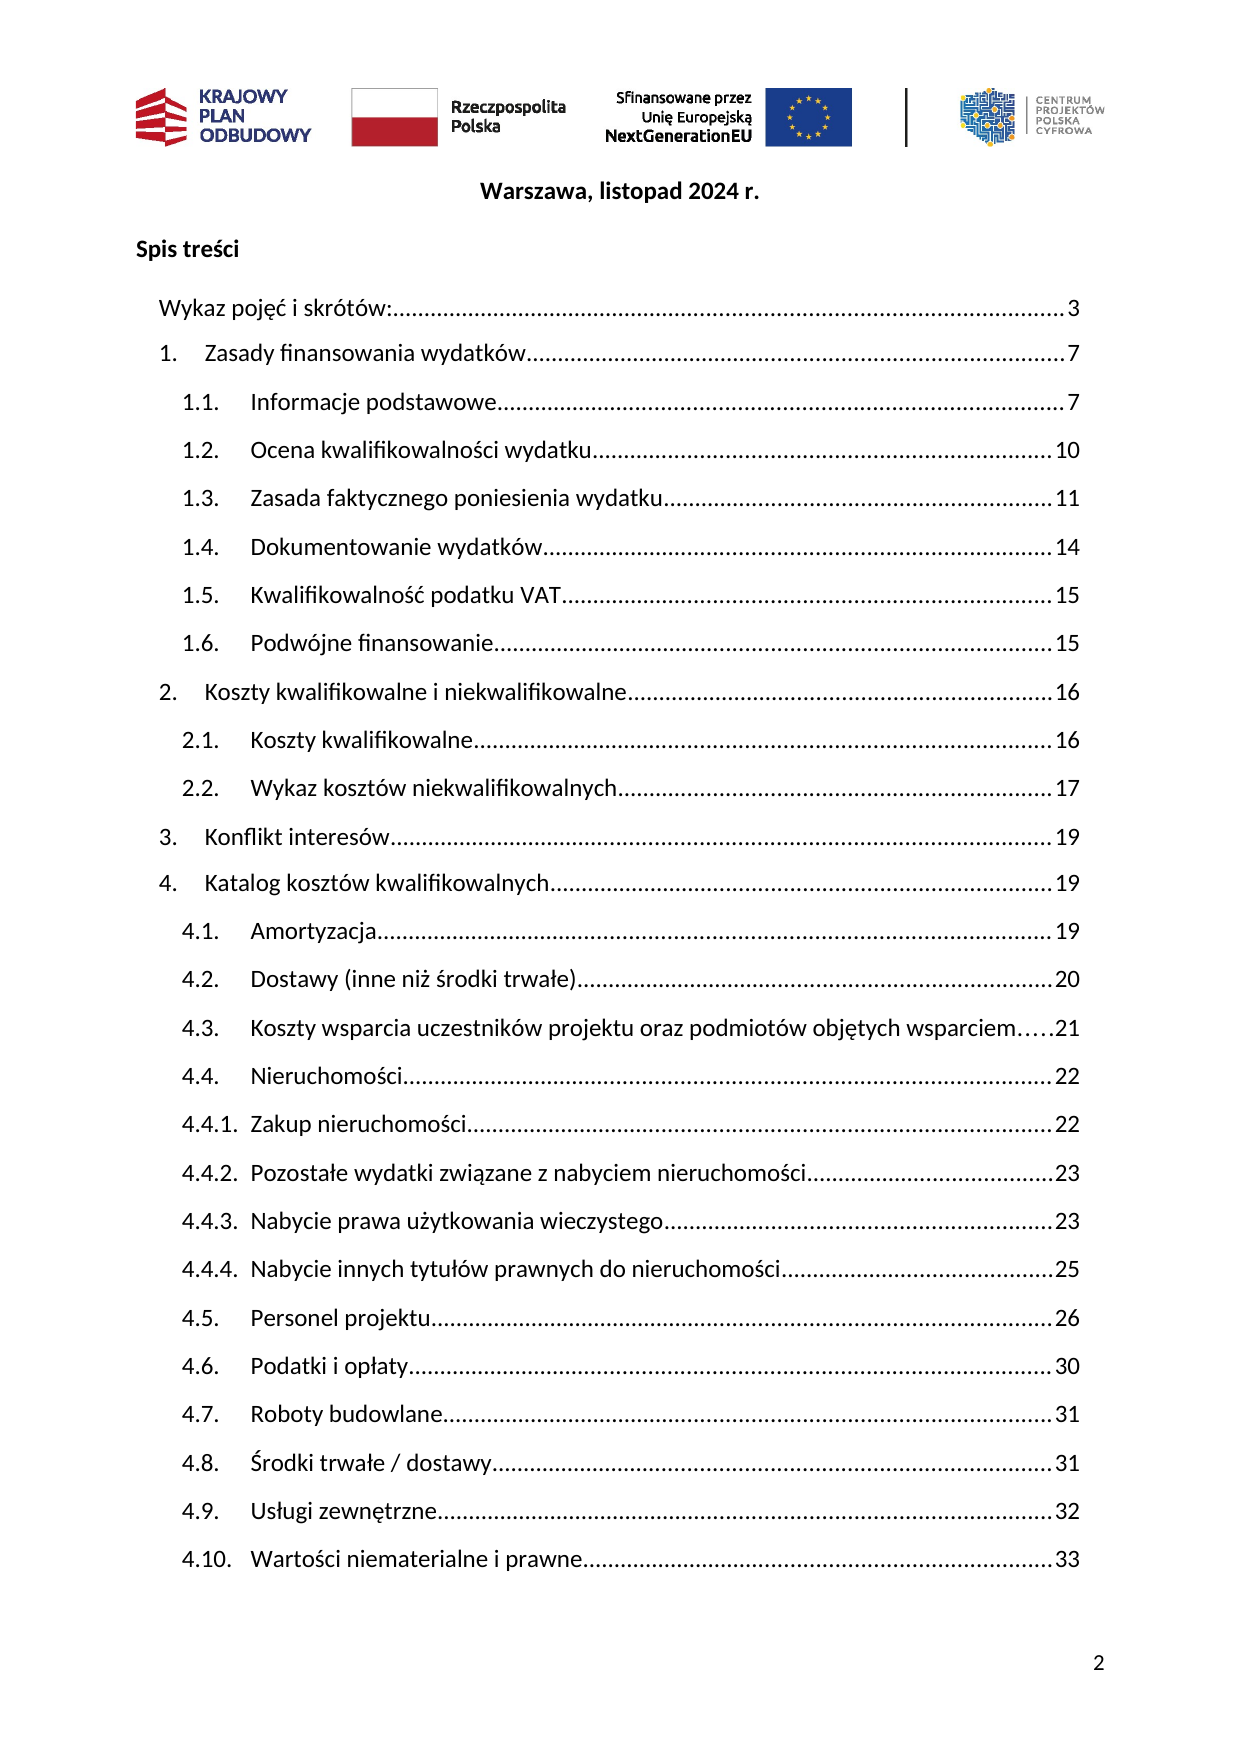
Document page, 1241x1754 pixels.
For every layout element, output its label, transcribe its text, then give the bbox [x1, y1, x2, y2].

text Warszawa, listopad 2024 r. [136, 175, 1104, 206]
picture [135, 88, 1105, 147]
